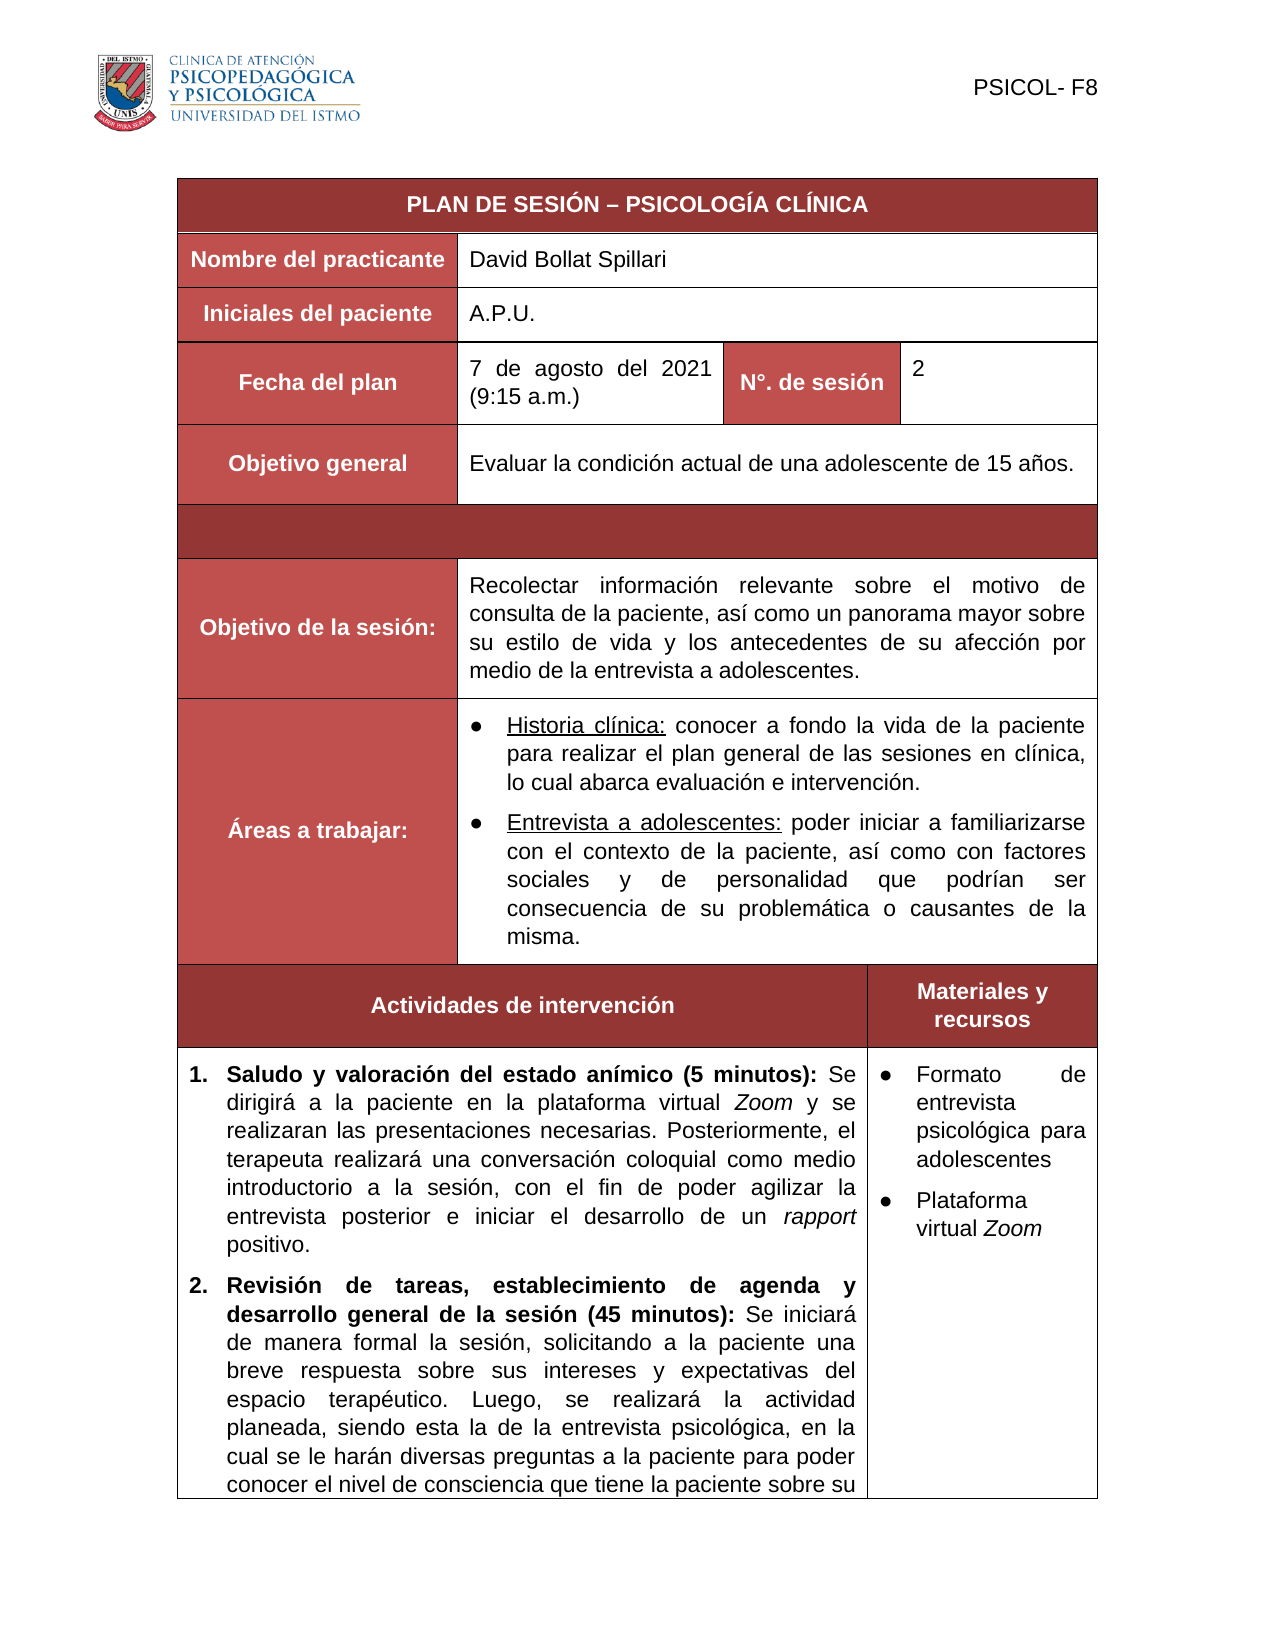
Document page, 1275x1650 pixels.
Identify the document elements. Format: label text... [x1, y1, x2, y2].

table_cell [868, 1048, 1097, 1497]
table_cell Historia clínica: conocer a fondo la vida de la paciente para realizar el plan general de las sesiones en clínica, lo cual abarca evaluación e intervención. Entrevista a adolescentes: poder iniciar a familiarizarse con el contexto de la paciente, así como con factores sociales y de personalidad que podrían ser consecuencia de su problemática o causantes de la misma. [458, 699, 1097, 964]
table_cell Materiales y recursos [868, 965, 1097, 1047]
table_cell David Bollat Spillari [458, 234, 1097, 287]
table_cell Objetivo de la sesión: [178, 559, 457, 698]
table_cell Objetivo general [178, 425, 457, 504]
table_cell A.P.U. [458, 288, 1097, 341]
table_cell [178, 1048, 867, 1497]
table_cell [178, 505, 1097, 558]
table_cell Recolectar información relevante sobre el motivo de consulta de la paciente, así como un panorama mayor sobre su estilo de vida y los antecedentes de su afección por medio de la entrevista a adolescentes. [458, 559, 1097, 698]
table_cell Nombre del practicante [178, 234, 457, 287]
table_cell Iniciales del paciente [178, 288, 457, 341]
table_cell N°. de sesión [724, 343, 900, 424]
table_cell 7 de agosto del 2021 (9:15 a.m.) [458, 343, 723, 424]
table_cell 2 [901, 343, 1097, 424]
table_header PLAN DE SESIÓN – PSICOLOGÍA CLÍNICA [178, 179, 1097, 232]
table_cell Actividades de intervención [178, 965, 867, 1047]
picture [42, 25, 422, 166]
table_cell Fecha del plan [178, 343, 457, 424]
table_cell Áreas a trabajar: [178, 699, 457, 964]
table_cell Evaluar la condición actual de una adolescente de 15 años. [458, 425, 1097, 504]
